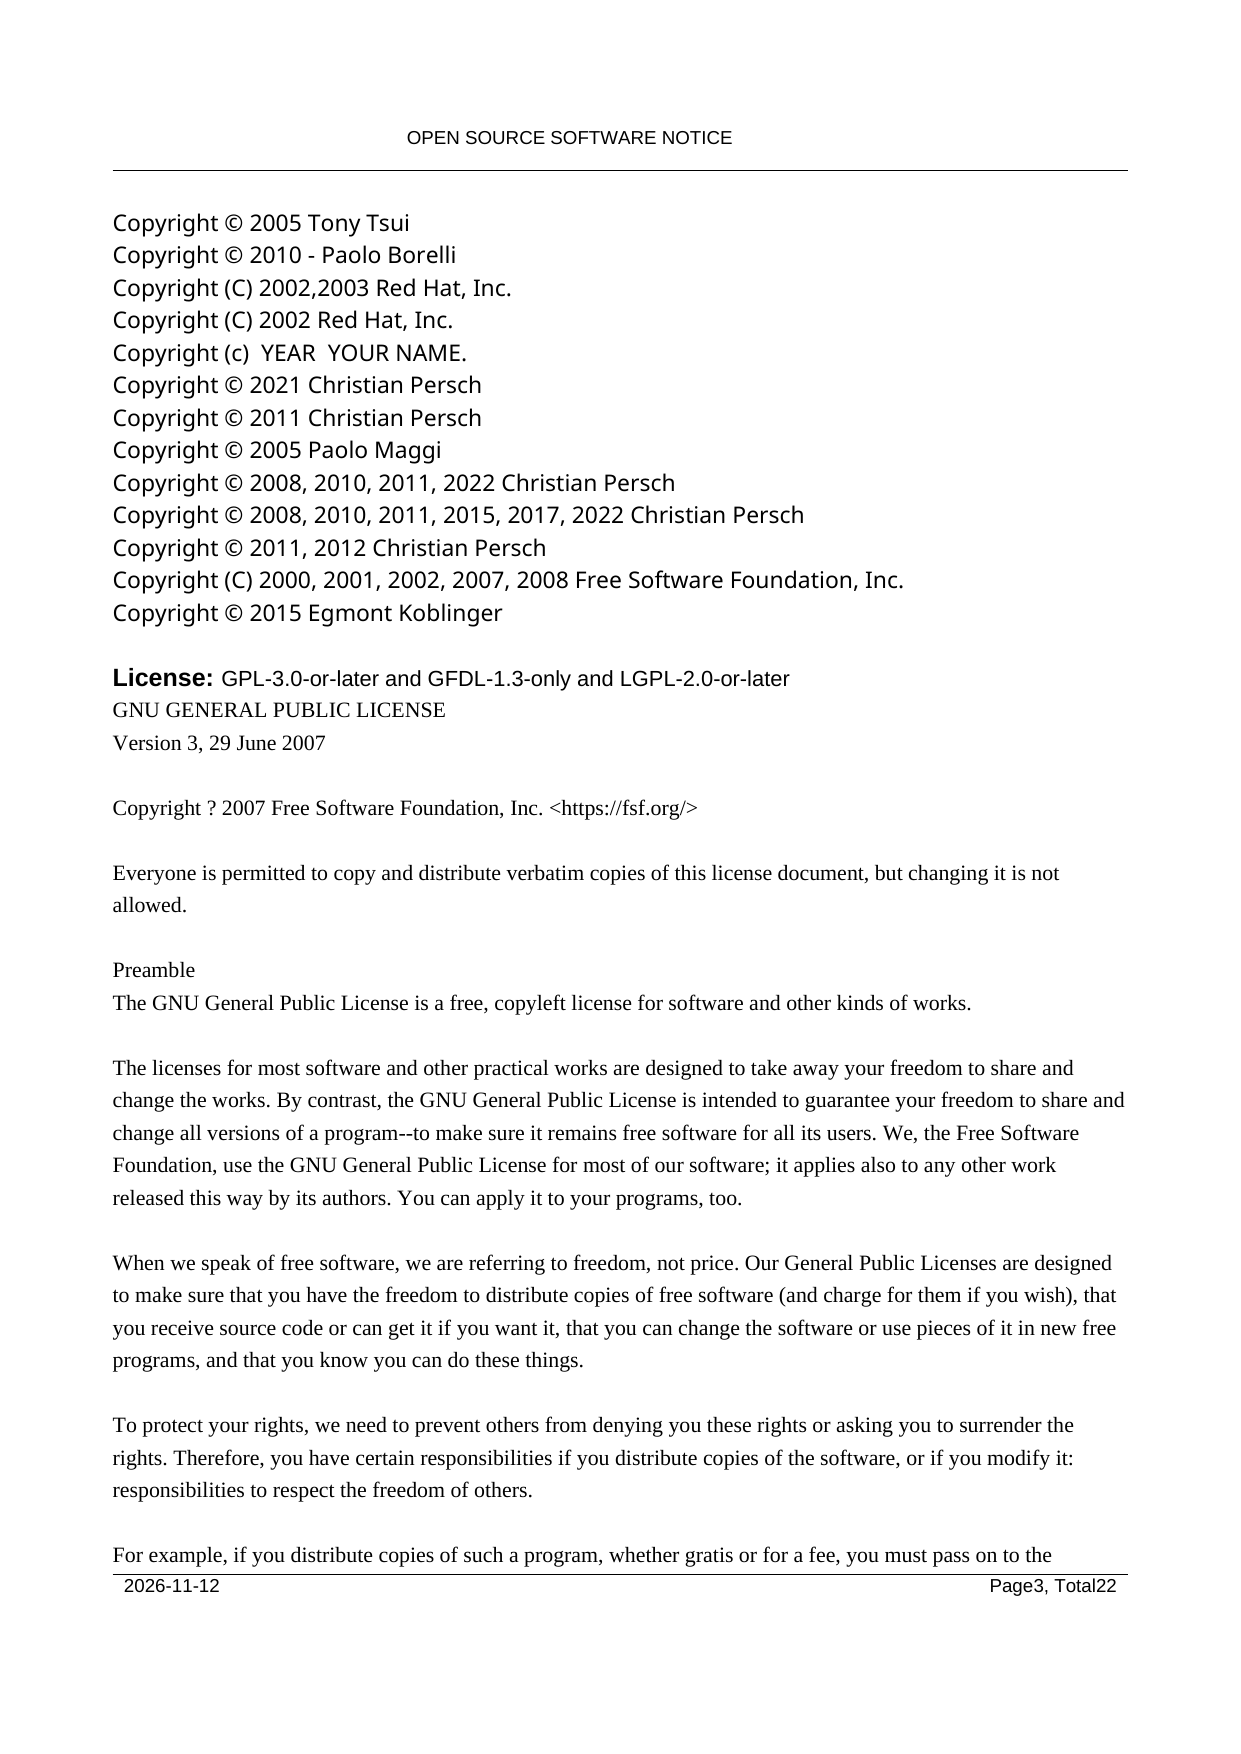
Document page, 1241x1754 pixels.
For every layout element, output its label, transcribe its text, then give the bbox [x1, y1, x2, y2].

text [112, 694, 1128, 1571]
text License: GPL-3.0-or-later and GFDL-1.3-only and LGPL-2.0-or-later [112, 661, 1128, 694]
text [112, 206, 1128, 661]
